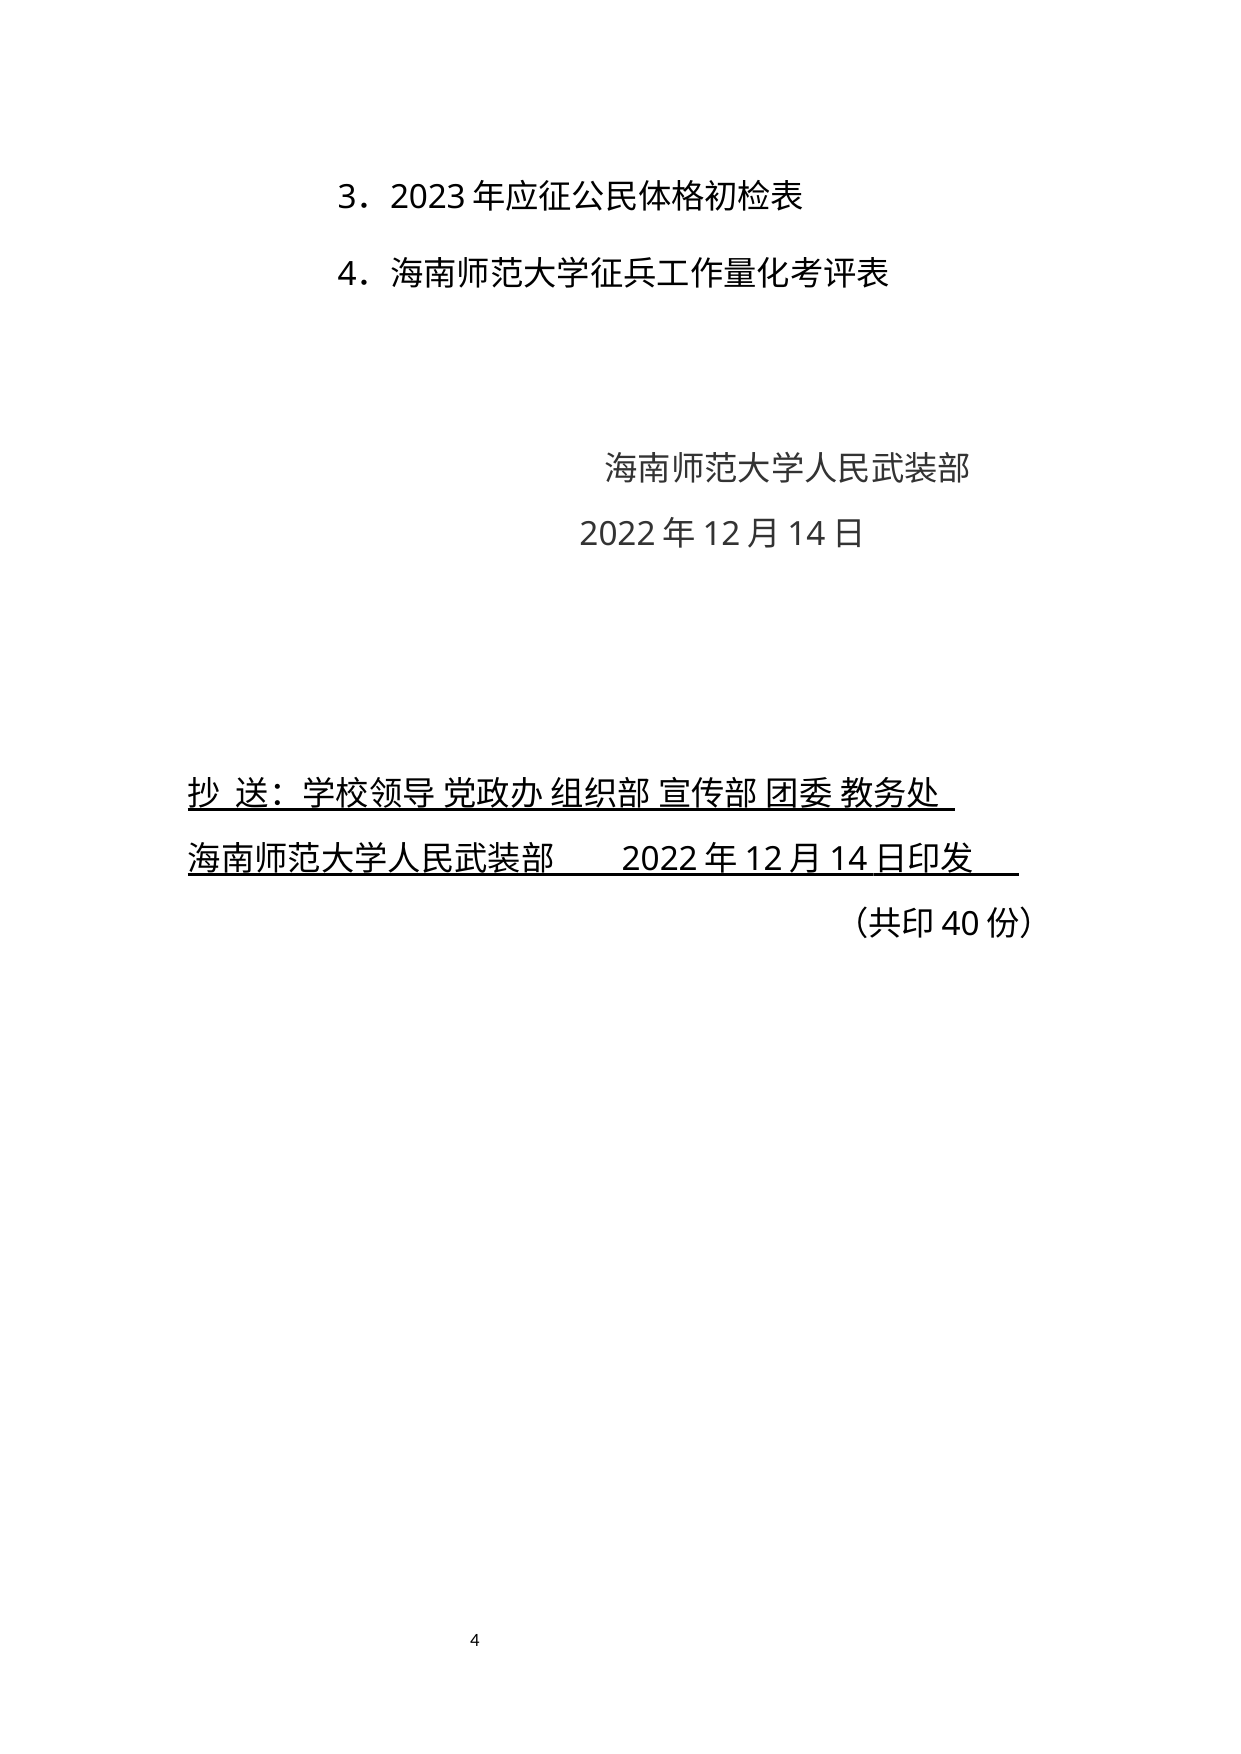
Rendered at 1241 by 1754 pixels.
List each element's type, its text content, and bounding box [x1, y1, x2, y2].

text 4．海南师范大学征兵工作量化考评表 [187, 239, 1053, 304]
text 抄 送：学校领导 党政办 组织部 宣传部 团委 教务处 [187, 759, 1053, 824]
text 海南师范大学人民武装部 [187, 434, 1053, 499]
text 3．2023年应征公民体格初检表 [187, 162, 1053, 227]
text （共印40份） [187, 889, 1053, 954]
text 海南师范大学人民武装部 2022年12月14日印发 [187, 824, 1053, 889]
text 2022年12月14日 [187, 499, 1053, 564]
